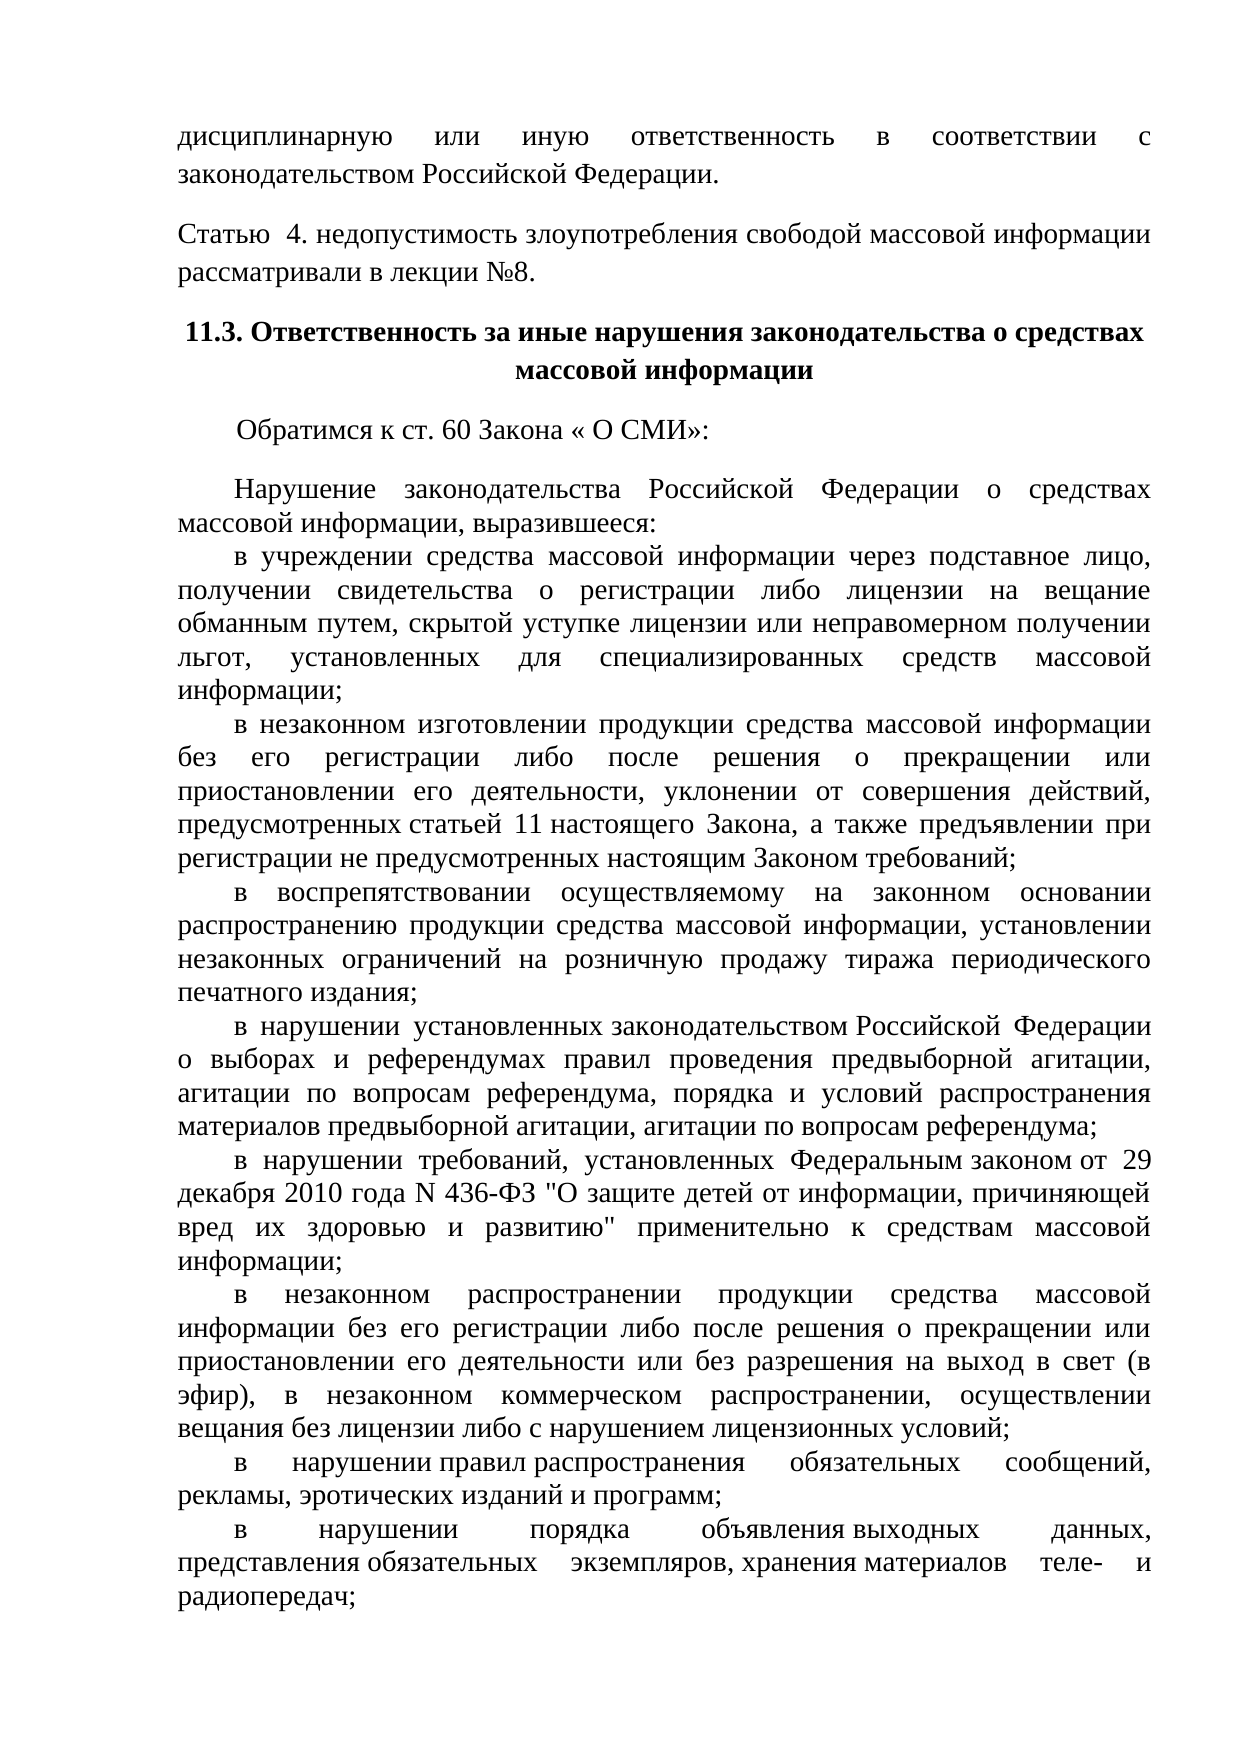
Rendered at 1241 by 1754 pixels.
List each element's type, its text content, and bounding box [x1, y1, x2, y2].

text в нарушении требований, установленных Федеральным законом от 29 декабря 2010 года N 436-ФЗ "О защите детей от информации, причиняющей вред их здоровью и развитию" применительно к средствам массовой информации; [177, 1142, 1152, 1276]
text Статью 4. недопустимость злоупотребления свободой массовой информации рассматривали в лекции №8. [177, 216, 1152, 288]
text в учреждении средства массовой информации через подставное лицо, получении свидетельства о регистрации либо лицензии на вещание обманным путем, скрытой уступке лицензии или неправомерном получении льгот, установленных для специализированных средств массовой информации; [177, 538, 1152, 706]
text Нарушение законодательства Российской Федерации о средствах массовой информации, выразившееся: [177, 471, 1152, 538]
text в незаконном распространении продукции средства массовой информации без его регистрации либо после решения о прекращении или приостановлении его деятельности или без разрешения на выход в свет (в эфир), в незаконном коммерческом распространении, осуществлении вещания без лицензии либо с нарушением лицензионных условий; [177, 1276, 1152, 1444]
text в незаконном изготовлении продукции средства массовой информации без его регистрации либо после решения о прекращении или приостановлении его деятельности, уклонении от совершения действий, предусмотренных статьей 11 настоящего Закона, а также предъявлении при регистрации не предусмотренных настоящим Законом требований; [177, 706, 1152, 874]
text в воспрепятствовании осуществляемому на законном основании распространению продукции средства массовой информации, установлении незаконных ограничений на розничную продажу тиража периодического печатного издания; [177, 874, 1152, 1008]
text 11.3. Ответственность за иные нарушения законодательства о средствах массовой информации [177, 314, 1152, 386]
text Обратимся к ст. 60 Закона « О СМИ»: [177, 412, 1152, 445]
text в нарушении порядка объявления выходных данных, представления обязательных экземпляров, хранения материалов теле- и радиопередач; [177, 1511, 1152, 1612]
text в нарушении установленных законодательством Российской Федерации о выборах и референдумах правил проведения предвыборной агитации, агитации по вопросам референдума, порядка и условий распространения материалов предвыборной агитации, агитации по вопросам референдума; [177, 1008, 1152, 1142]
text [177, 118, 1152, 190]
text в нарушении правил распространения обязательных сообщений, рекламы, эротических изданий и программ; [177, 1444, 1152, 1511]
